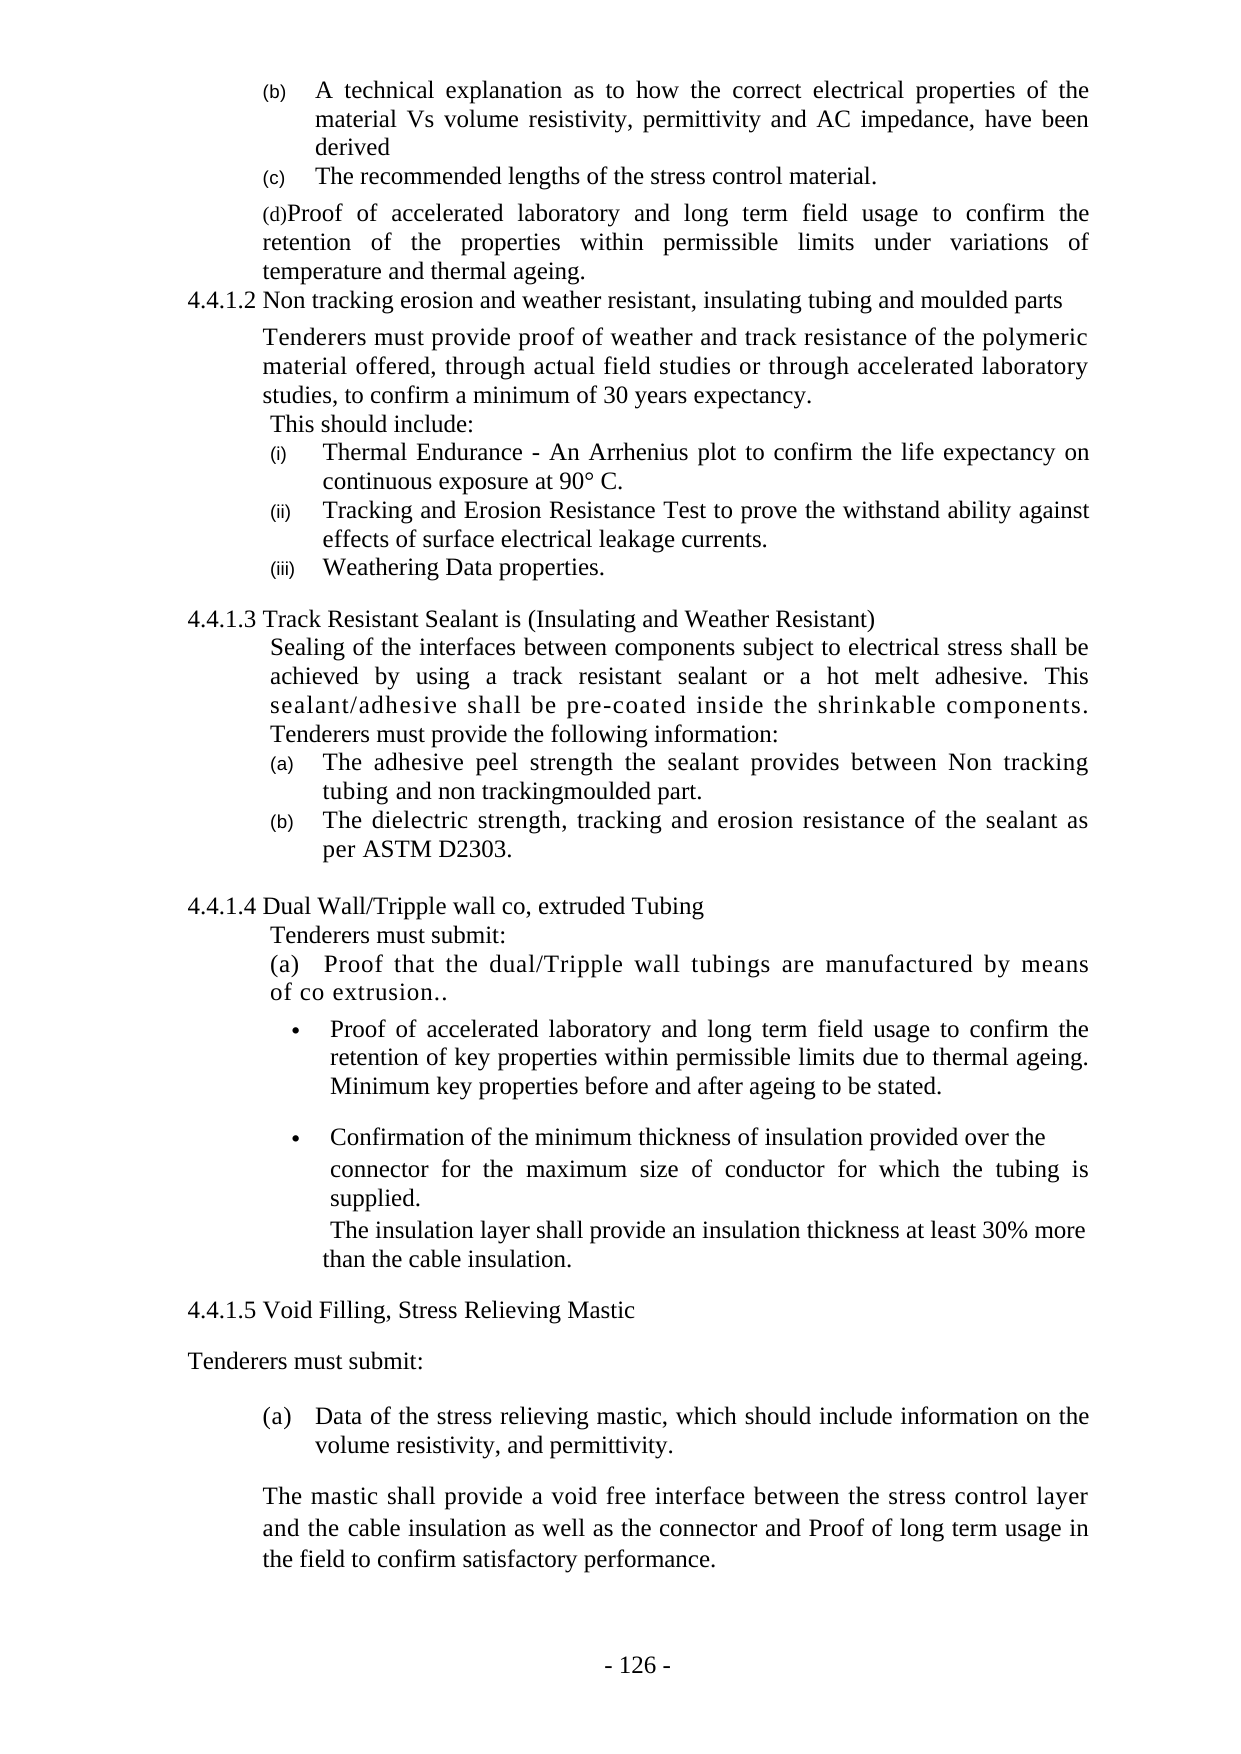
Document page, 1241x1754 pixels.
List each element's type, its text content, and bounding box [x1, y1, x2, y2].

text Tenderers must provide proof of weather and track resistance of the polymeric material offered, through actual field studies or through accelerated laboratory studies, to confirm a minimum of 30 years expectancy. [262, 322, 1090, 409]
list A technical explanation as to how the correct electrical properties of the material Vs volume resistivity, permittivity and AC impedance, have been derived [262, 75, 1090, 161]
text 4.4.1.5 Void Filling, Stress Relieving Mastic [187, 1295, 1090, 1324]
list Thermal Endurance - An Arrhenius plot to confirm the life expectancy on continuous exposure at 90° C. [270, 437, 1090, 495]
text connector for the maximum size of conductor for which the tubing is supplied. [330, 1154, 1090, 1211]
text (a) Proof that the dual/Tripple wall tubings are manufactured by means of co extrusion.. [270, 949, 1090, 1006]
text Tenderers must submit: [187, 1346, 1090, 1375]
text 4.4.1.2 Non tracking erosion and weather resistant, insulating tubing and moulded parts [187, 285, 1090, 313]
list The adhesive peel strength the sealant provides between Non tracking tubing and non trackingmoulded part. [270, 747, 1090, 805]
list Tracking and Erosion Resistance Test to prove the withstand ability against effects of surface electrical leakage currents. [270, 495, 1090, 552]
text Tenderers must submit: [270, 920, 1090, 949]
list Proof of accelerated laboratory and long term field usage to confirm the retention of key properties within permissible limits due to thermal ageing. Minimum key properties before and after ageing to be stated. [292, 1014, 1090, 1100]
list Confirmation of the minimum thickness of insulation provided over the [292, 1122, 1090, 1151]
text Sealing of the interfaces between components subject to electrical stress shall be achieved by using a track resistant sealant or a hot melt adhesive. This sealant/adhesive shall be pre-coated inside the shrinkable components. Tenderers must provide the following information: [270, 632, 1090, 747]
list The dielectric strength, tracking and erosion resistance of the sealant as per ASTM D2303. [270, 805, 1090, 862]
text 4.4.1.3 Track Resistant Sealant is (Insulating and Weather Resistant) [187, 604, 1090, 632]
text than the cable insulation. [322, 1244, 1090, 1273]
text This should include: [270, 409, 1090, 437]
list The recommended lengths of the stress control material. [262, 161, 1090, 190]
text (d)Proof of accelerated laboratory and long term field usage to confirm the retention of the properties within permissible limits under variations of temperature and thermal ageing. [262, 198, 1090, 285]
text The insulation layer shall provide an insulation thickness at least 30% more [330, 1215, 1090, 1244]
text (a) Data of the stress relieving mastic, which should include information on the volume resistivity, and permittivity. [262, 1401, 1090, 1459]
text The mastic shall provide a void free interface between the stress control layer and the cable insulation as well as the connector and Proof of long term usage in the field to confirm satisfactory performance. [262, 1481, 1090, 1573]
list Weathering Data properties. [270, 552, 1090, 581]
text 4.4.1.4 Dual Wall/Tripple wall co, extruded Tubing [187, 891, 1090, 920]
